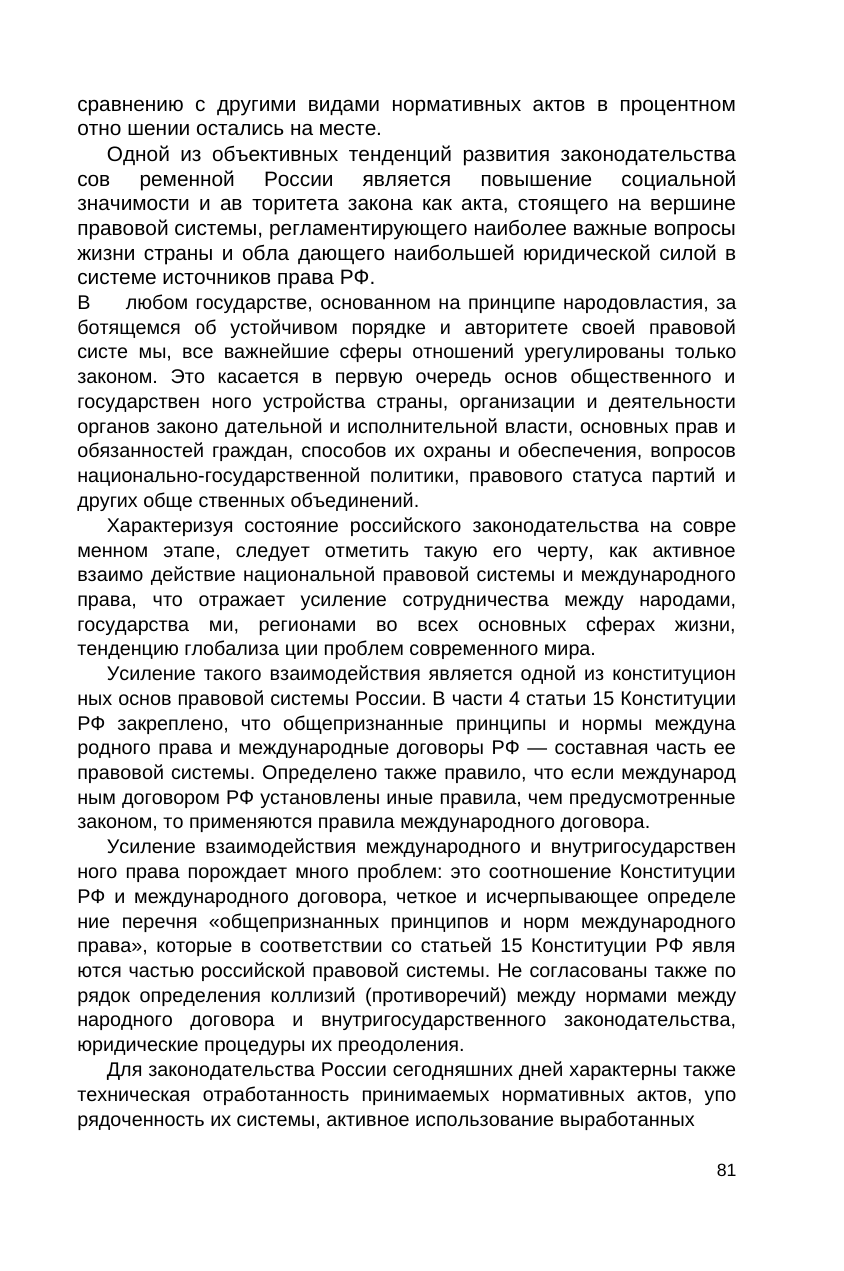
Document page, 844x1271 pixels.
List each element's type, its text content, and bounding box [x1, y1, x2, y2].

text Одной из объективных тенденций развития законодательства сов­ ременной России является повышение социальной значимости и ав­ торитета закона как акта, стоящего на вершине правовой системы, регламентирующего наиболее важные вопросы жизни страны и обла­ дающего наибольшей юридической силой в системе источников права РФ. [77, 142, 737, 289]
text 81 [717, 1160, 737, 1180]
text Для законодательства России сегодняшних дней характерны также техническая отработанность принимаемых нормативных актов, упо­ рядоченность их системы, активное использование выработанных [77, 1058, 737, 1131]
text Усиление такого взаимодействия является одной из конституцион­ ных основ правовой системы России. В части 4 статьи 15 Конституции РФ закреплено, что общепризнанные принципы и нормы междуна­ родного права и международные договоры РФ — составная часть ее правовой системы. Определено также правило, что если международ­ ным договором РФ установлены иные правила, чем предусмотренные законом, то применяются правила международного договора. [77, 662, 737, 833]
text сравнению с другими видами нормативных актов в процентном отно­ шении остались на месте. [77, 92, 737, 140]
text Усиление взаимодействия международного и внутригосударствен­ ного права порождает много проблем: это соотношение Конституции РФ и международного договора, четкое и исчерпывающее определе­ ние перечня «общепризнанных принципов и норм международного права», которые в соответствии со статьей 15 Конституции РФ явля­ ются частью российской правовой системы. Не согласованы также по­ рядок определения коллизий (противоречий) между нормами между­ народного договора и внутригосударственного законодательства, юридические процедуры их преодоления. [77, 835, 737, 1056]
text Характеризуя состояние российского законодательства на совре­ менном этапе, следует отметить такую его черту, как активное взаимо­ действие национальной правовой системы и международного права, что отражает усиление сотрудничества между народами, государства­ ми, регионами во всех основных сферах жизни, тенденцию глобализа­ ции проблем современного мира. [77, 514, 737, 660]
list любом государстве, основанном на принципе народовластия, за­ ботящемся об устойчивом порядке и авторитете своей правовой систе­ мы, все важнейшие сферы отношений урегулированы только законом. Это касается в первую очередь основ общественного и государствен­ ного устройства страны, организации и деятельности органов законо­ дательной и исполнительной власти, основных прав и обязанностей граждан, способов их охраны и обеспечения, вопросов национально-государственной политики, правового статуса партий и других обще­ ственных объединений. [77, 291, 737, 511]
